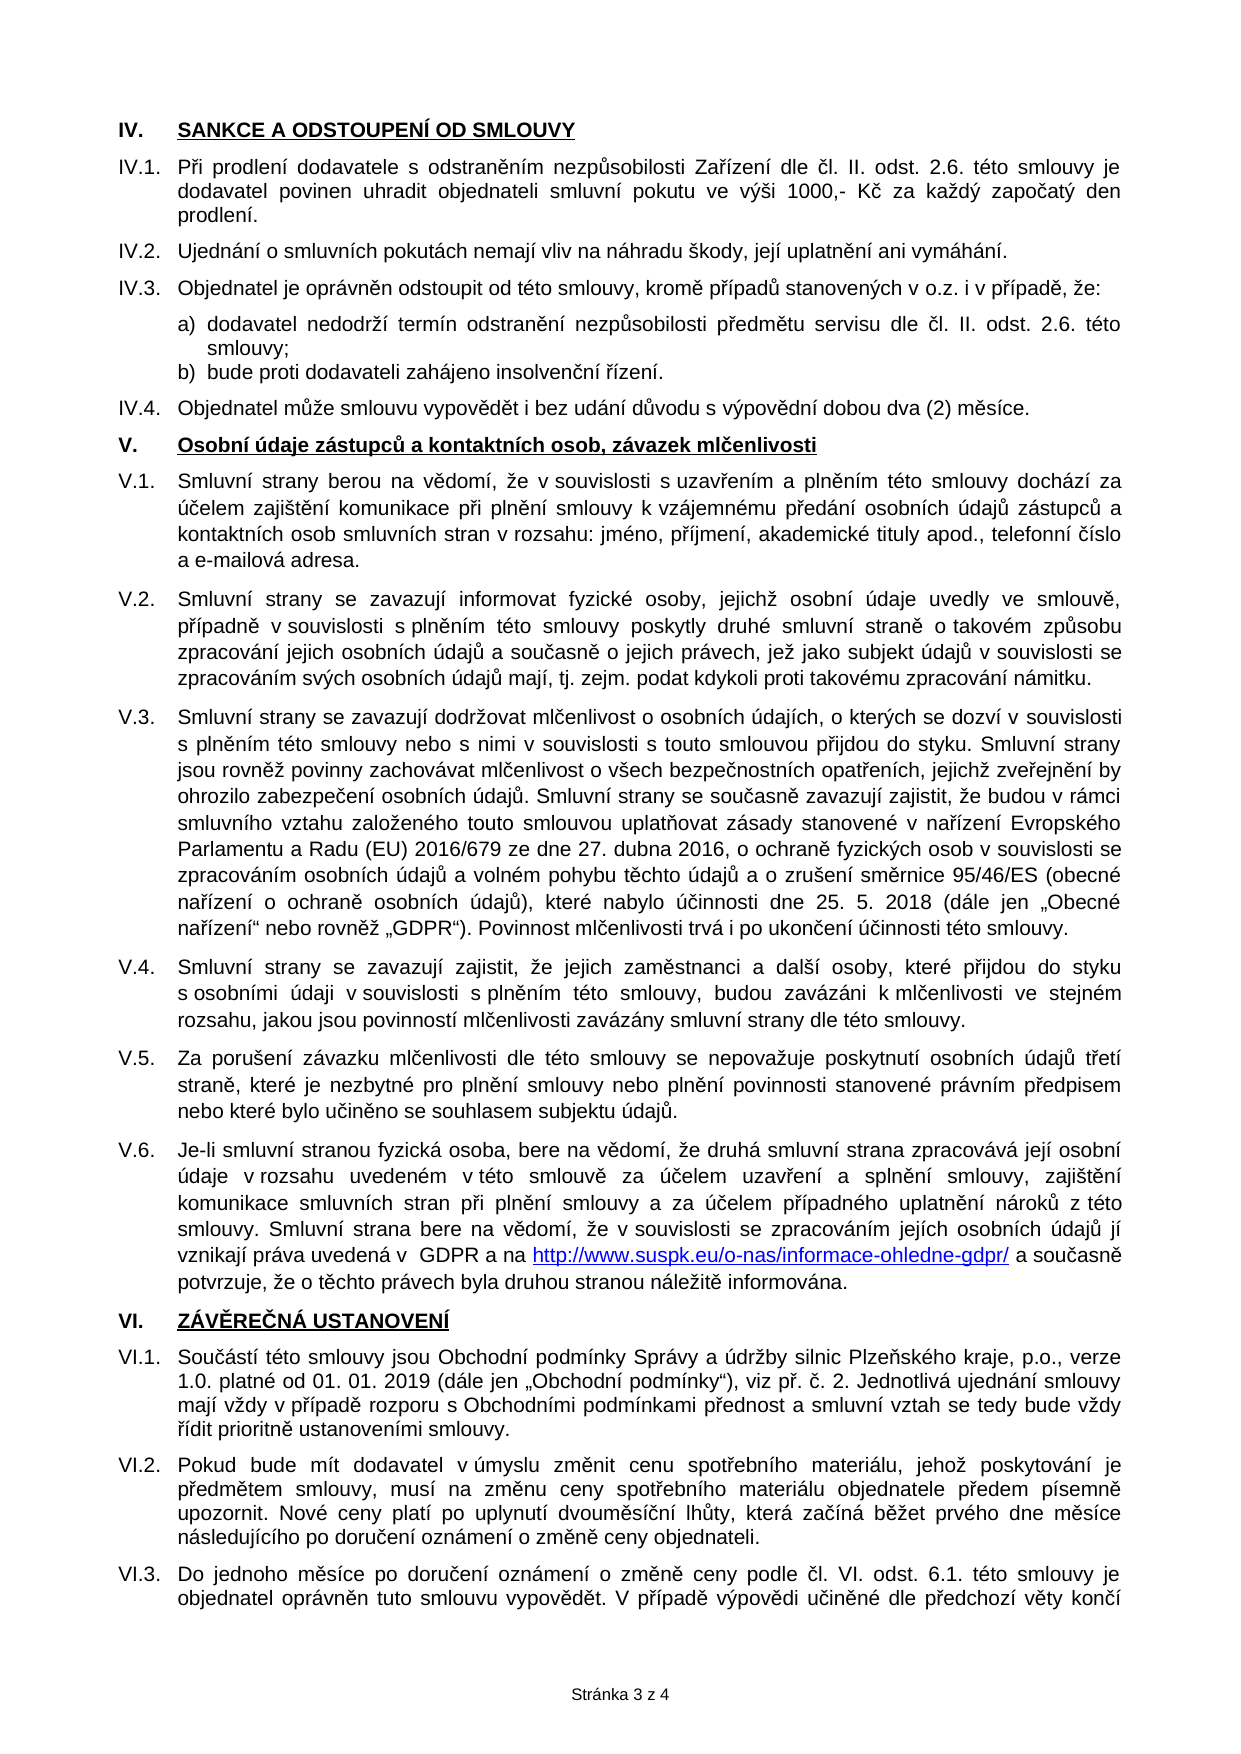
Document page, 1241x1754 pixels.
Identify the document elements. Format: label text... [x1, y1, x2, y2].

list Ujednání o smluvních pokutách nemají vliv na náhradu škody, její uplatnění ani vymáhání. [118, 239, 1122, 263]
list dodavatel nedodrží termín odstranění nezpůsobilosti předmětu servisu dle čl. II. odst. 2.6. této smlouvy; [177, 312, 1122, 360]
list Smluvní strany se zavazují informovat fyzické osoby, jejichž osobní údaje uvedly ve smlouvě, případně v souvislosti s plněním této smlouvy poskytly druhé smluvní straně o takovém způsobu zpracování jejich osobních údajů a současně o jejich právech, jež jako subjekt údajů v souvislosti se zpracováním svých osobních údajů mají, tj. zejm. podat kdykoli proti takovému zpracování námitku. [118, 587, 1122, 690]
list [118, 1562, 1122, 1609]
list Smluvní strany se zavazují zajistit, že jejich zaměstnanci a další osoby, které přijdou do styku s osobními údaji v souvislosti s plněním této smlouvy, budou zavázáni k mlčenlivosti ve stejném rozsahu, jakou jsou povinností mlčenlivosti zavázány smluvní strany dle této smlouvy. [118, 955, 1122, 1031]
list bude proti dodavateli zahájeno insolvenční řízení. [177, 360, 1122, 384]
list Objednatel je oprávněn odstoupit od této smlouvy, kromě případů stanovených v o.z. i v případě, že: [118, 275, 1122, 299]
list Při prodlení dodavatele s odstraněním nezpůsobilosti Zařízení dle čl. II. odst. 2.6. této smlouvy je dodavatel povinen uhradit objednateli smluvní pokutu ve výši 1000,- Kč za každý započatý den prodlení. [118, 154, 1122, 226]
list Objednatel může smlouvu vypovědět i bez udání důvodu s výpovědní dobou dva (2) měsíce. [118, 396, 1122, 420]
list Součástí této smlouvy jsou Obchodní podmínky Správy a údržby silnic Plzeňského kraje, p.o., verze 1.0. platné od 01. 01. 2019 (dále jen „Obchodní podmínky“), viz př. č. 2. Jednotlivá ujednání smlouvy mají vždy v případě rozporu s Obchodními podmínkami přednost a smluvní vztah se tedy bude vždy řídit prioritně ustanoveními smlouvy. [118, 1345, 1122, 1441]
list Osobní údaje zástupců a kontaktních osob, závazek mlčenlivosti [118, 433, 1122, 457]
list Smluvní strany berou na vědomí, že v souvislosti s uzavřením a plněním této smlouvy dochází za účelem zajištění komunikace při plnění smlouvy k vzájemnému předání osobních údajů zástupců a kontaktních osob smluvních stran v rozsahu: jméno, příjmení, akademické tituly apod., telefonní číslo a e-mailová adresa. [118, 469, 1122, 572]
list Je-li smluvní stranou fyzická osoba, bere na vědomí, že druhá smluvní strana zpracovává její osobní údaje v rozsahu uvedeném v této smlouvě za účelem uzavření a splnění smlouvy, zajištění komunikace smluvních stran při plnění smlouvy a za účelem případného uplatnění nároků z této smlouvy. Smluvní strana bere na vědomí, že v souvislosti se zpracováním jejích osobních údajů jí vznikají práva uvedená v GDPR a na http://www.suspk.eu/o-nas/informace-ohledne-gdpr/ a současně potvrzuje, že o těchto právech byla druhou stranou náležitě informována. [118, 1138, 1122, 1293]
list Smluvní strany se zavazují dodržovat mlčenlivost o osobních údajích, o kterých se dozví v souvislosti s plněním této smlouvy nebo s nimi v souvislosti s touto smlouvou přijdou do styku. Smluvní strany jsou rovněž povinny zachovávat mlčenlivost o všech bezpečnostních opatřeních, jejichž zveřejnění by ohrozilo zabezpečení osobních údajů. Smluvní strany se současně zavazují zajistit, že budou v rámci smluvního vztahu založeného touto smlouvou uplatňovat zásady stanovené v nařízení Evropského Parlamentu a Radu (EU) 2016/679 ze dne 27. dubna 2016, o ochraně fyzických osob v souvislosti se zpracováním osobních údajů a volném pohybu těchto údajů a o zrušení směrnice 95/46/ES (obecné nařízení o ochraně osobních údajů), které nabylo účinnosti dne 25. 5. 2018 (dále jen „Obecné nařízení“ nebo rovněž „GDPR“). Povinnost mlčenlivosti trvá i po ukončení účinnosti této smlouvy. [118, 705, 1122, 940]
list SANKCE A ODSTOUPENÍ OD SMLOUVY [118, 118, 1122, 142]
list Za porušení závazku mlčenlivosti dle této smlouvy se nepovažuje poskytnutí osobních údajů třetí straně, které je nezbytné pro plnění smlouvy nebo plnění povinnosti stanovené právním předpisem nebo které bylo učiněno se souhlasem subjektu údajů. [118, 1046, 1122, 1123]
list Pokud bude mít dodavatel v úmyslu změnit cenu spotřebního materiálu, jehož poskytování je předmětem smlouvy, musí na změnu ceny spotřebního materiálu objednatele předem písemně upozornit. Nové ceny platí po uplynutí dvouměsíční lhůty, která začíná běžet prvého dne měsíce následujícího po doručení oznámení o změně ceny objednateli. [118, 1453, 1122, 1549]
list ZÁVĚREČNÁ USTANOVENÍ [118, 1308, 1122, 1332]
